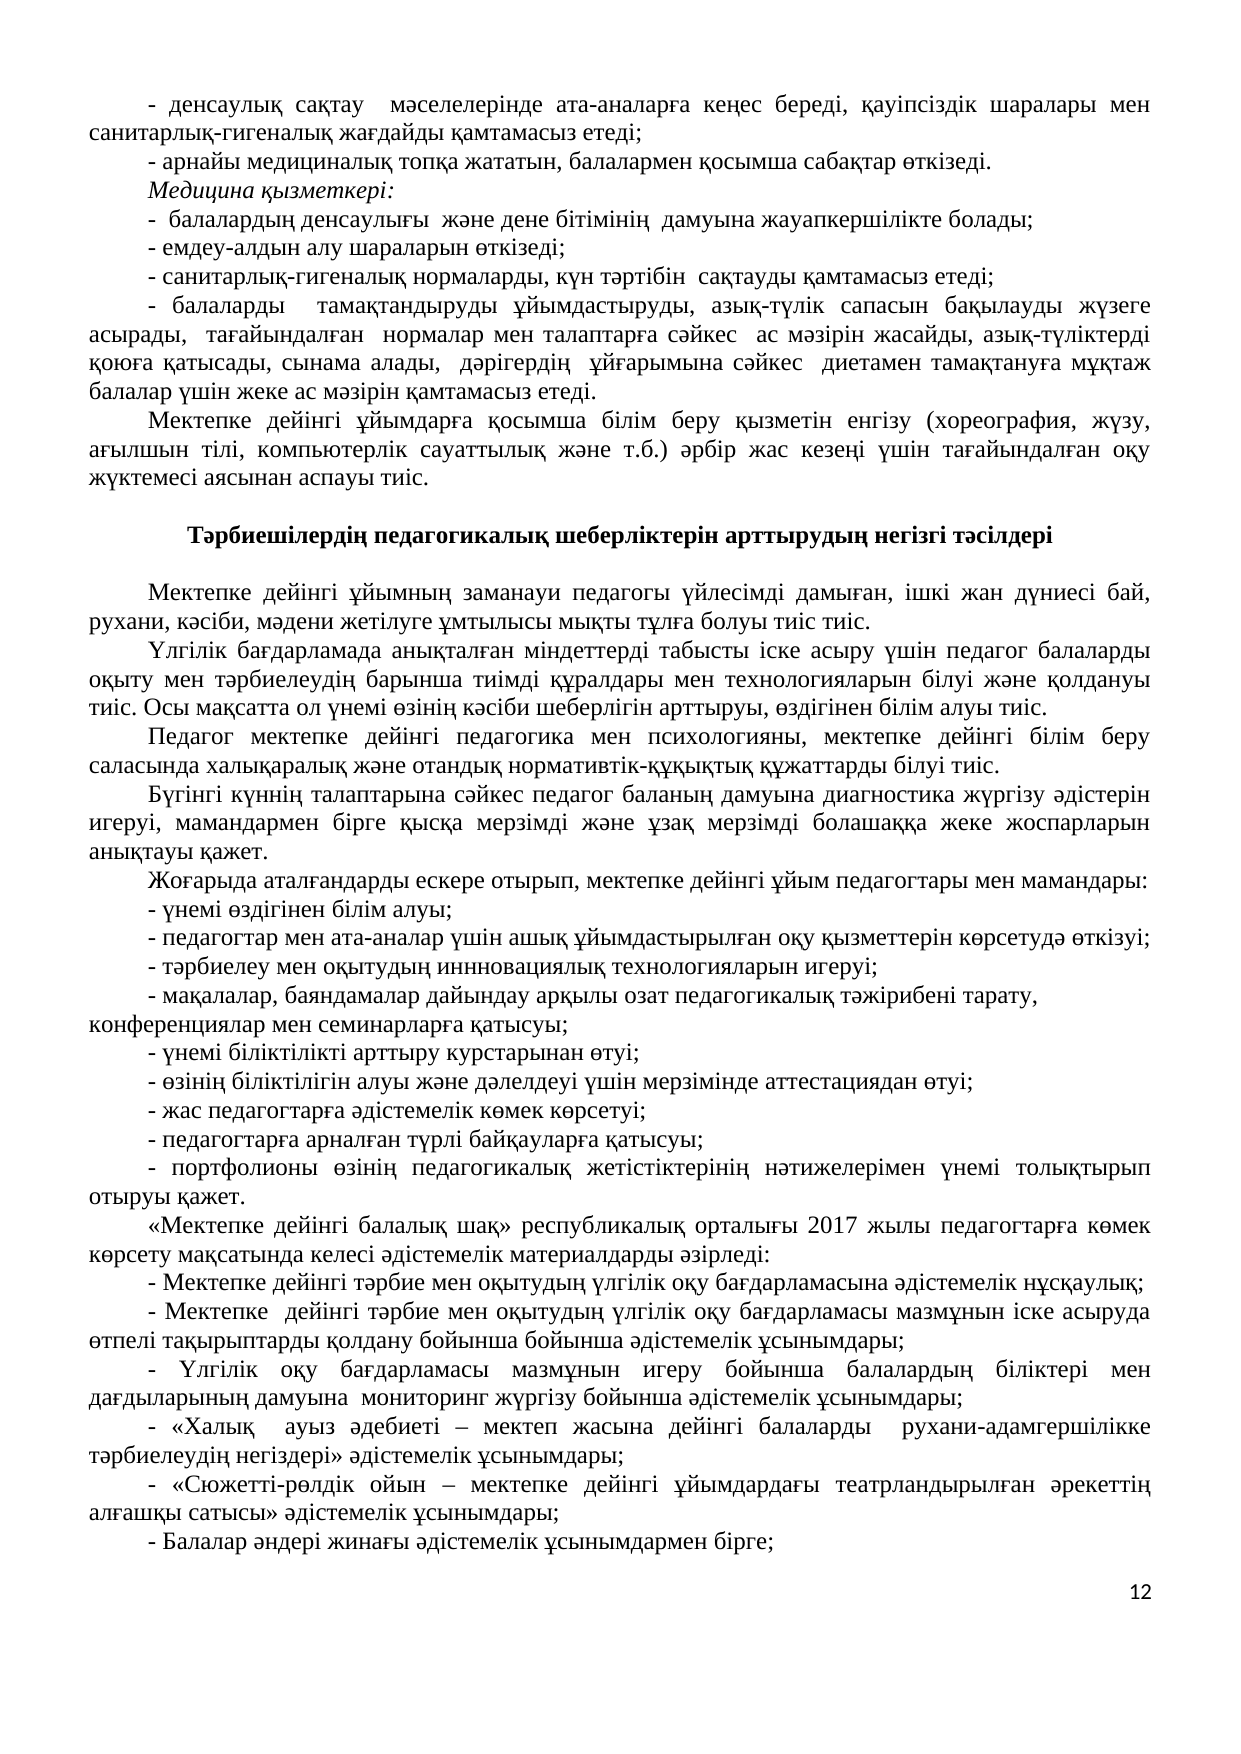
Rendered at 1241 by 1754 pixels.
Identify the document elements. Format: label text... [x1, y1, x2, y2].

text - «Халық ауыз әдебиеті – мектеп жасына дейінгі балаларды рухани-адамгершілікке тәрбиелеудің негіздері» әдістемелік ұсынымдары; [89, 1411, 1152, 1469]
text - Мектепке дейінгі тәрбие мен оқытудың үлгілік оқу бағдарламасына әдістемелік нұсқаулық; [89, 1267, 1152, 1296]
text - портфолионы өзінің педагогикалық жетістіктерінің нәтижелерімен үнемі толықтырып отыруы қажет. [89, 1152, 1152, 1210]
text «Мектепке дейінгі балалық шақ» республикалық орталығы 2017 жылы педагогтарға көмек көрсету мақсатында келесі әдістемелік материалдарды әзірледі: [89, 1210, 1152, 1267]
text - тәрбиелеу мен оқытудың иннновациялық технологияларын игеруі; [89, 951, 1152, 980]
text Мектепке дейінгі ұйымдарға қосымша білім беру қызметін енгізу (хореография, жүзу, ағылшын тілі, компьютерлік сауаттылық және т.б.) әрбір жас кезеңі үшін тағайындалған оқу жүктемесі аясынан аспауы тиіс. [89, 405, 1152, 491]
text - Мектепке дейінгі тәрбие мен оқытудың үлгілік оқу бағдарламасы мазмұнын іске асыруда өтпелі тақырыптарды қолдану бойынша бойынша әдістемелік ұсынымдары; [89, 1296, 1152, 1354]
text - үнемі біліктілікті арттыру курстарынан өтуі; [89, 1037, 1152, 1066]
text - мақалалар, баяндамалар дайындау арқылы озат педагогикалық тәжірибені тарату, конференциялар мен семинарларға қатысуы; [89, 980, 1152, 1037]
text - педагогтарға арналған түрлі байқауларға қатысуы; [89, 1124, 1152, 1152]
text Тәрбиешілердің педагогикалық шеберліктерін арттырудың негізгі тәсілдері [89, 520, 1152, 549]
text - Балалар әндері жинағы әдістемелік ұсынымдармен бірге; [89, 1526, 1152, 1555]
text - үнемі өздігінен білім алуы; [89, 894, 1152, 922]
text - балаларды тамақтандыруды ұйымдастыруды, азық-түлік сапасын бақылауды жүзеге асырады, тағайындалған нормалар мен талаптарға сәйкес ас мәзірін жасайды, азық-түліктерді қоюға қатысады, сынама алады, дәрігердің ұйғарымына сәйкес диетамен тамақтануға мұқтаж балалар үшін жеке ас мәзірін қамтамасыз етеді. [89, 290, 1152, 405]
text - арнайы медициналық топқа жататын, балалармен қосымша сабақтар өткізеді. [89, 146, 1152, 175]
text - санитарлық-гигеналық нормаларды, күн тәртібін сақтауды қамтамасыз етеді; [89, 261, 1152, 290]
text - «Сюжетті-рөлдік ойын – мектепке дейінгі ұйымдардағы театрландырылған әрекеттің алғашқы сатысы» әдістемелік ұсынымдары; [89, 1469, 1152, 1526]
text Бүгінгі күннің талаптарына сәйкес педагог баланың дамуына диагностика жүргізу әдістерін игеруі, мамандармен бірге қысқа мерзімді және ұзақ мерзімді болашаққа жеке жоспарларын анықтауы қажет. [89, 779, 1152, 865]
text - педагогтар мен ата-аналар үшін ашық ұйымдастырылған оқу қызметтерін көрсетудә өткізуі; [89, 922, 1152, 951]
text - емдеу-алдын алу шараларын өткізеді; [89, 232, 1152, 261]
text Мектепке дейінгі ұйымның заманауи педагогы үйлесімді дамыған, ішкі жан дүниесі бай, рухани, кәсіби, мәдени жетілуге ұмтылысы мықты тұлға болуы тиіс тиіс. [89, 577, 1152, 635]
text - балалардың денсаулығы және дене бітімінің дамуына жауапкершілікте болады; [89, 204, 1152, 232]
text - денсаулық сақтау мәселелерінде ата-аналарға кеңес береді, қауіпсіздік шаралары мен санитарлық-гигеналық жағдайды қамтамасыз етеді; [89, 89, 1152, 146]
text Жоғарыда аталғандарды ескере отырып, мектепке дейінгі ұйым педагогтары мен мамандары: [89, 865, 1152, 894]
text Үлгілік бағдарламада анықталған міндеттерді табысты іске асыру үшін педагог балаларды оқыту мен тәрбиелеудің барынша тиімді құралдары мен технологияларын білуі және қолдануы тиіс. Осы мақсатта ол үнемі өзінің кәсіби шеберлігін арттыруы, өздігінен білім алуы тиіс. [89, 635, 1152, 721]
text - жас педагогтарға әдістемелік көмек көрсетуі; [89, 1095, 1152, 1124]
text Медицина қызметкері: [89, 175, 1152, 204]
text - өзінің біліктілігін алуы және дәлелдеуі үшін мерзімінде аттестациядан өтуі; [89, 1066, 1152, 1095]
text Педагог мектепке дейінгі педагогика мен психологияны, мектепке дейінгі білім беру саласында халықаралық және отандық нормативтік-құқықтық құжаттарды білуі тиіс. [89, 721, 1152, 779]
text - Үлгілік оқу бағдарламасы мазмұнын игеру бойынша балалардың біліктері мен дағдыларының дамуына мониторинг жүргізу бойынша әдістемелік ұсынымдары; [89, 1354, 1152, 1411]
